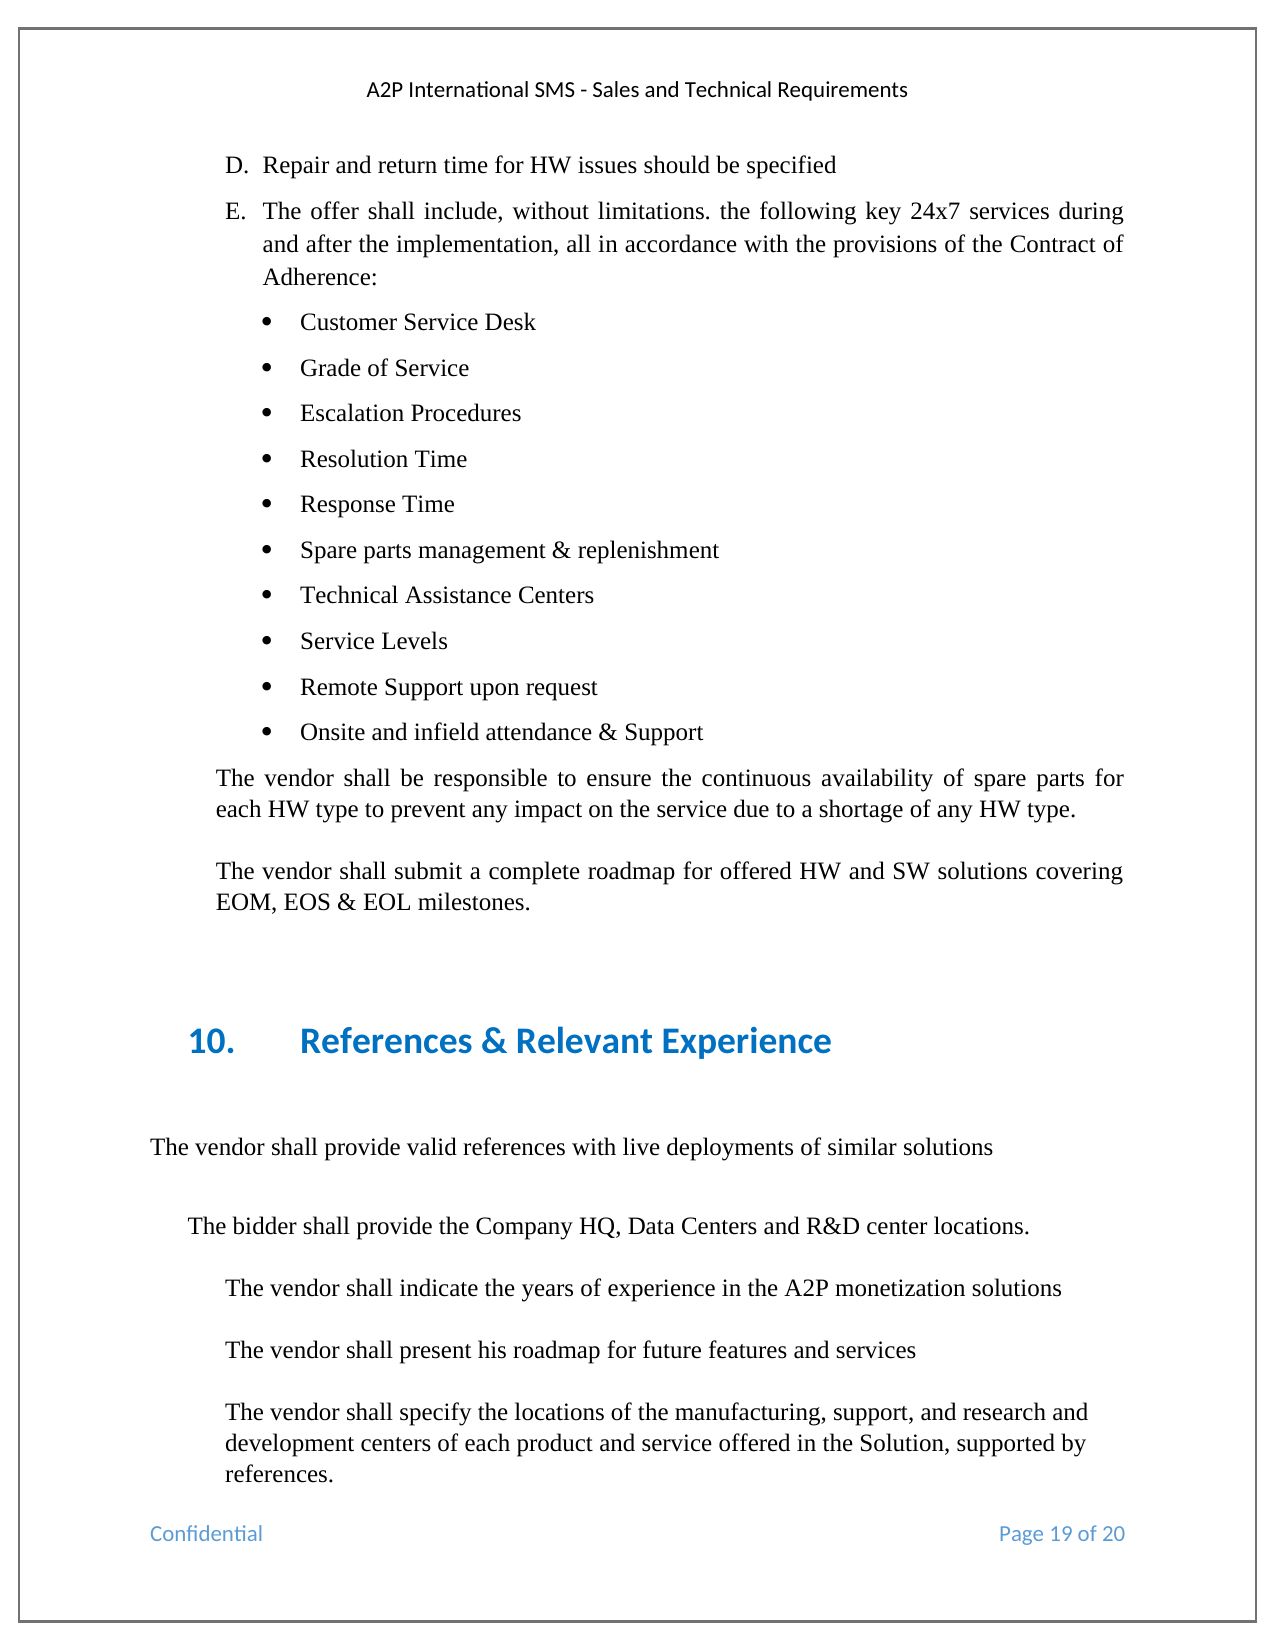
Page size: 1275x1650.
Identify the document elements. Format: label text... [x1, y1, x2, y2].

text The vendor shall provide valid references with live deployments of similar solutions [150, 1132, 1125, 1161]
list Escalation Procedures [262, 398, 1125, 427]
list Resolution Time [262, 444, 1125, 473]
list Repair and return time for HW issues should be specified [225, 150, 1125, 179]
list The vendor shall present his roadmap for future features and services [225, 1335, 1125, 1364]
list Onsite and infield attendance & Support [262, 717, 1125, 746]
list The vendor shall submit a complete roadmap for offered HW and SW solutions covering EOM, EOS & EOL milestones. [216, 856, 1125, 916]
list References & Relevant Experience [187, 1017, 1125, 1063]
list Response Time [262, 489, 1125, 518]
list Remote Support upon request [262, 672, 1125, 700]
list Spare parts management & replenishment [262, 535, 1125, 564]
list Service Levels [262, 626, 1125, 655]
list Customer Service Desk [262, 307, 1125, 336]
text The bidder shall provide the Company HQ, Data Centers and R&D center locations. [187, 1211, 1125, 1240]
list The offer shall include, without limitations. the following key 24x7 services during and after the implementation, all in accordance with the provisions of the Contract of Adherence: [225, 196, 1125, 291]
list Grade of Service [262, 353, 1125, 382]
list The vendor shall specify the locations of the manufacturing, support, and research and development centers of each product and service offered in the Solution, supported by references. [225, 1397, 1125, 1488]
list The vendor shall indicate the years of experience in the A2P monetization solutions [225, 1273, 1125, 1302]
list The vendor shall be responsible to ensure the continuous availability of spare parts for each HW type to prevent any impact on the service due to a shortage of any HW type. [216, 763, 1125, 822]
list Technical Assistance Centers [262, 581, 1125, 609]
